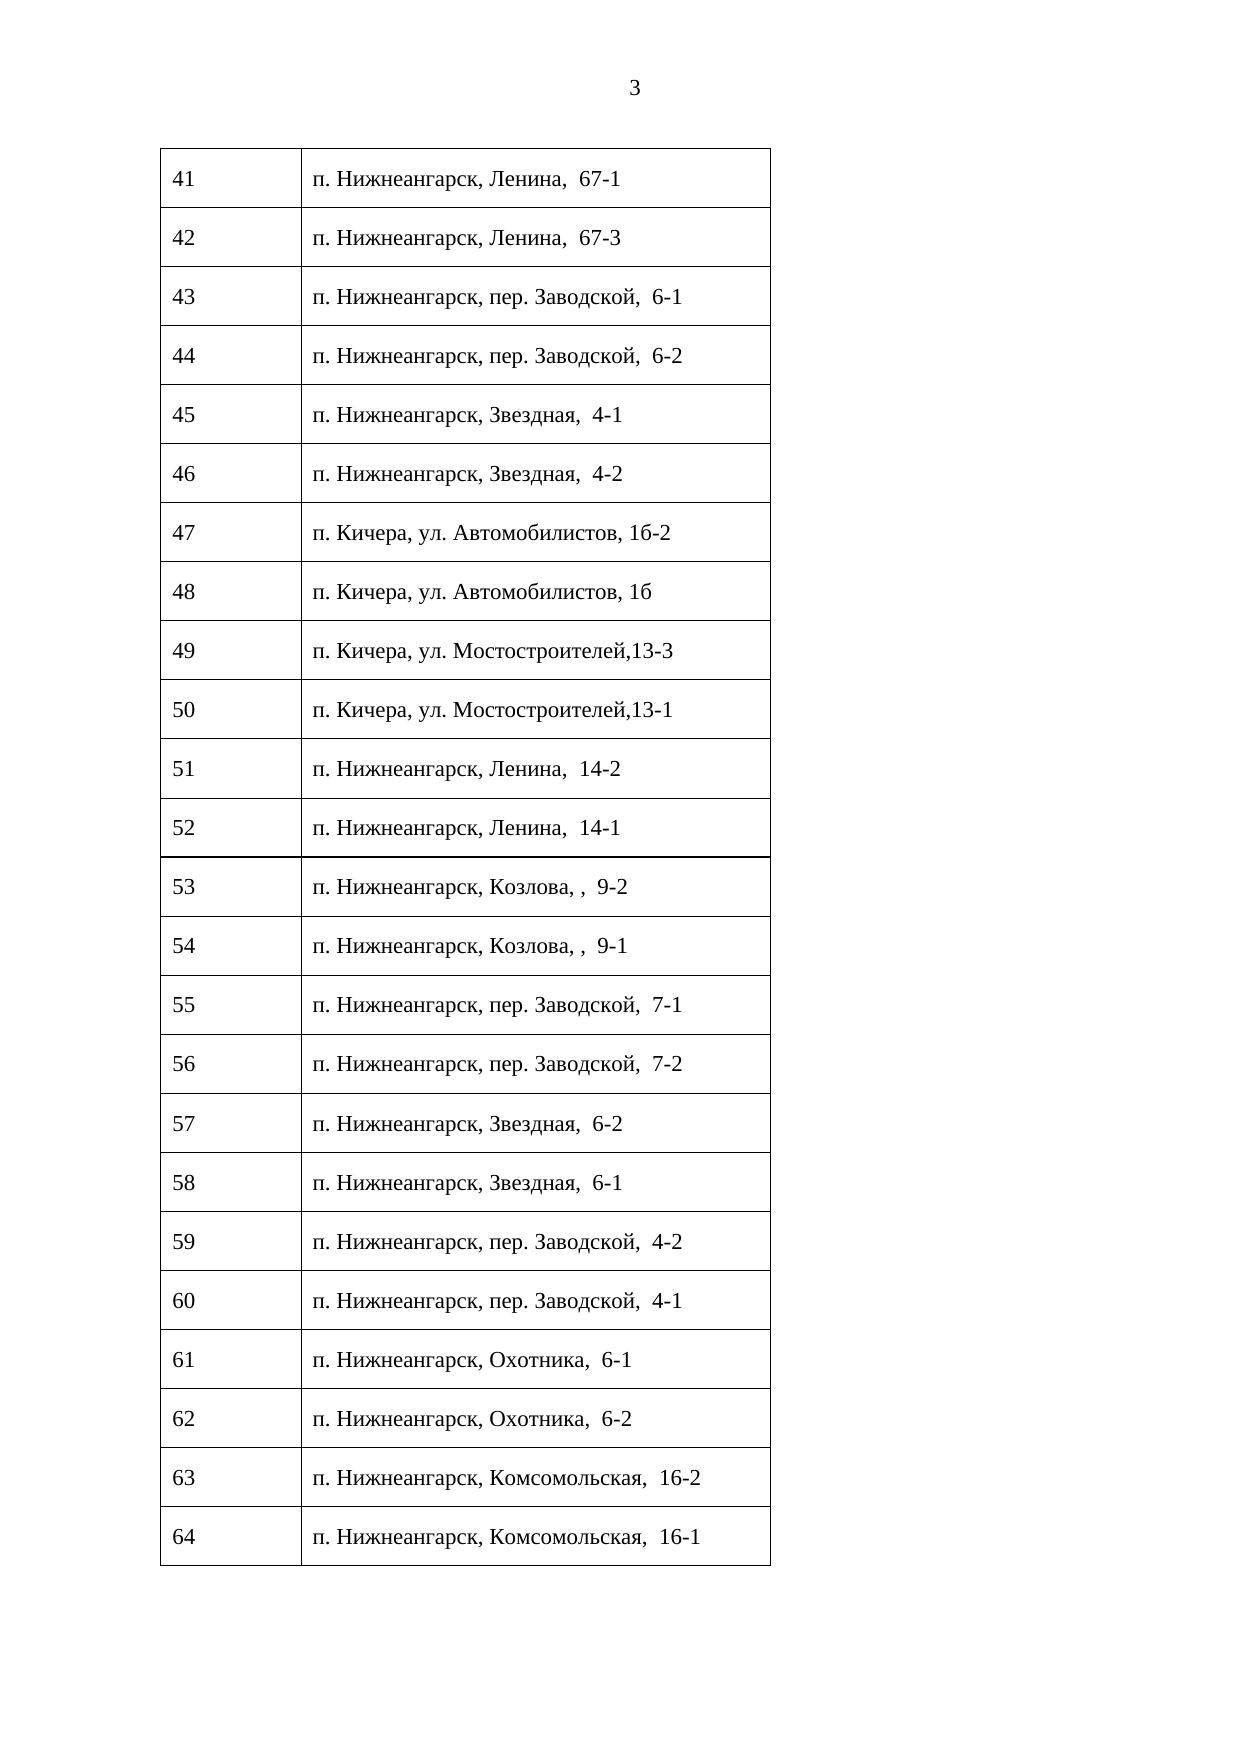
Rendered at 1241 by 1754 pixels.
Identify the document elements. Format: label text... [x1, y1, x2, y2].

table_cell п. Кичера, ул. Мостостроителей,13-3 [302, 621, 770, 679]
table_cell п. Нижнеангарск, Ленина, 14-2 [302, 739, 770, 797]
table_cell п. Нижнеангарск, Козлова, , 9-2 [302, 858, 770, 916]
table_cell п. Нижнеангарск, Звездная, 6-2 [302, 1094, 770, 1152]
table_cell 50 [161, 680, 301, 738]
table_cell п. Нижнеангарск, Ленина, 67-3 [302, 208, 770, 266]
table_cell п. Нижнеангарск, Козлова, , 9-1 [302, 917, 770, 974]
table_cell п. Нижнеангарск, пер. Заводской, 4-2 [302, 1212, 770, 1270]
table_cell 51 [161, 739, 301, 797]
table_cell п. Нижнеангарск, пер. Заводской, 6-2 [302, 326, 770, 384]
table_cell 52 [161, 799, 301, 856]
table_cell 54 [161, 917, 301, 974]
table_cell п. Нижнеангарск, Комсомольская, 16-1 [302, 1507, 770, 1565]
table_cell 64 [161, 1507, 301, 1565]
table_cell п. Нижнеангарск, Ленина, 14-1 [302, 799, 770, 856]
table_cell 56 [161, 1035, 301, 1093]
table_cell 58 [161, 1153, 301, 1211]
table_cell п. Нижнеангарск, Комсомольская, 16-2 [302, 1448, 770, 1506]
table_cell 45 [161, 385, 301, 443]
table_cell п. Нижнеангарск, пер. Заводской, 7-2 [302, 1035, 770, 1093]
table_cell 48 [161, 562, 301, 620]
table_cell п. Кичера, ул. Мостостроителей,13-1 [302, 680, 770, 738]
table_cell п. Нижнеангарск, пер. Заводской, 6-1 [302, 267, 770, 325]
table_cell 57 [161, 1094, 301, 1152]
table_cell п. Кичера, ул. Автомобилистов, 1б [302, 562, 770, 620]
table_cell п. Нижнеангарск, Ленина, 67-1 [302, 149, 770, 207]
table_cell 44 [161, 326, 301, 384]
table_cell п. Нижнеангарск, пер. Заводской, 7-1 [302, 976, 770, 1034]
table_cell п. Нижнеангарск, Звездная, 4-1 [302, 385, 770, 443]
table_cell п. Нижнеангарск, Звездная, 4-2 [302, 444, 770, 502]
table_cell 47 [161, 503, 301, 561]
table_cell п. Нижнеангарск, Охотника, 6-2 [302, 1389, 770, 1447]
table_cell п. Нижнеангарск, пер. Заводской, 4-1 [302, 1271, 770, 1329]
table_cell 62 [161, 1389, 301, 1447]
table_cell 41 [161, 149, 301, 207]
table_cell 53 [161, 858, 301, 916]
table_cell 46 [161, 444, 301, 502]
table_cell 63 [161, 1448, 301, 1506]
table_cell п. Кичера, ул. Автомобилистов, 1б-2 [302, 503, 770, 561]
table_cell 59 [161, 1212, 301, 1270]
table_cell 42 [161, 208, 301, 266]
table_cell 60 [161, 1271, 301, 1329]
table_cell 61 [161, 1330, 301, 1388]
table_cell 55 [161, 976, 301, 1034]
table_cell п. Нижнеангарск, Звездная, 6-1 [302, 1153, 770, 1211]
table_cell 43 [161, 267, 301, 325]
table_cell п. Нижнеангарск, Охотника, 6-1 [302, 1330, 770, 1388]
table_cell 49 [161, 621, 301, 679]
